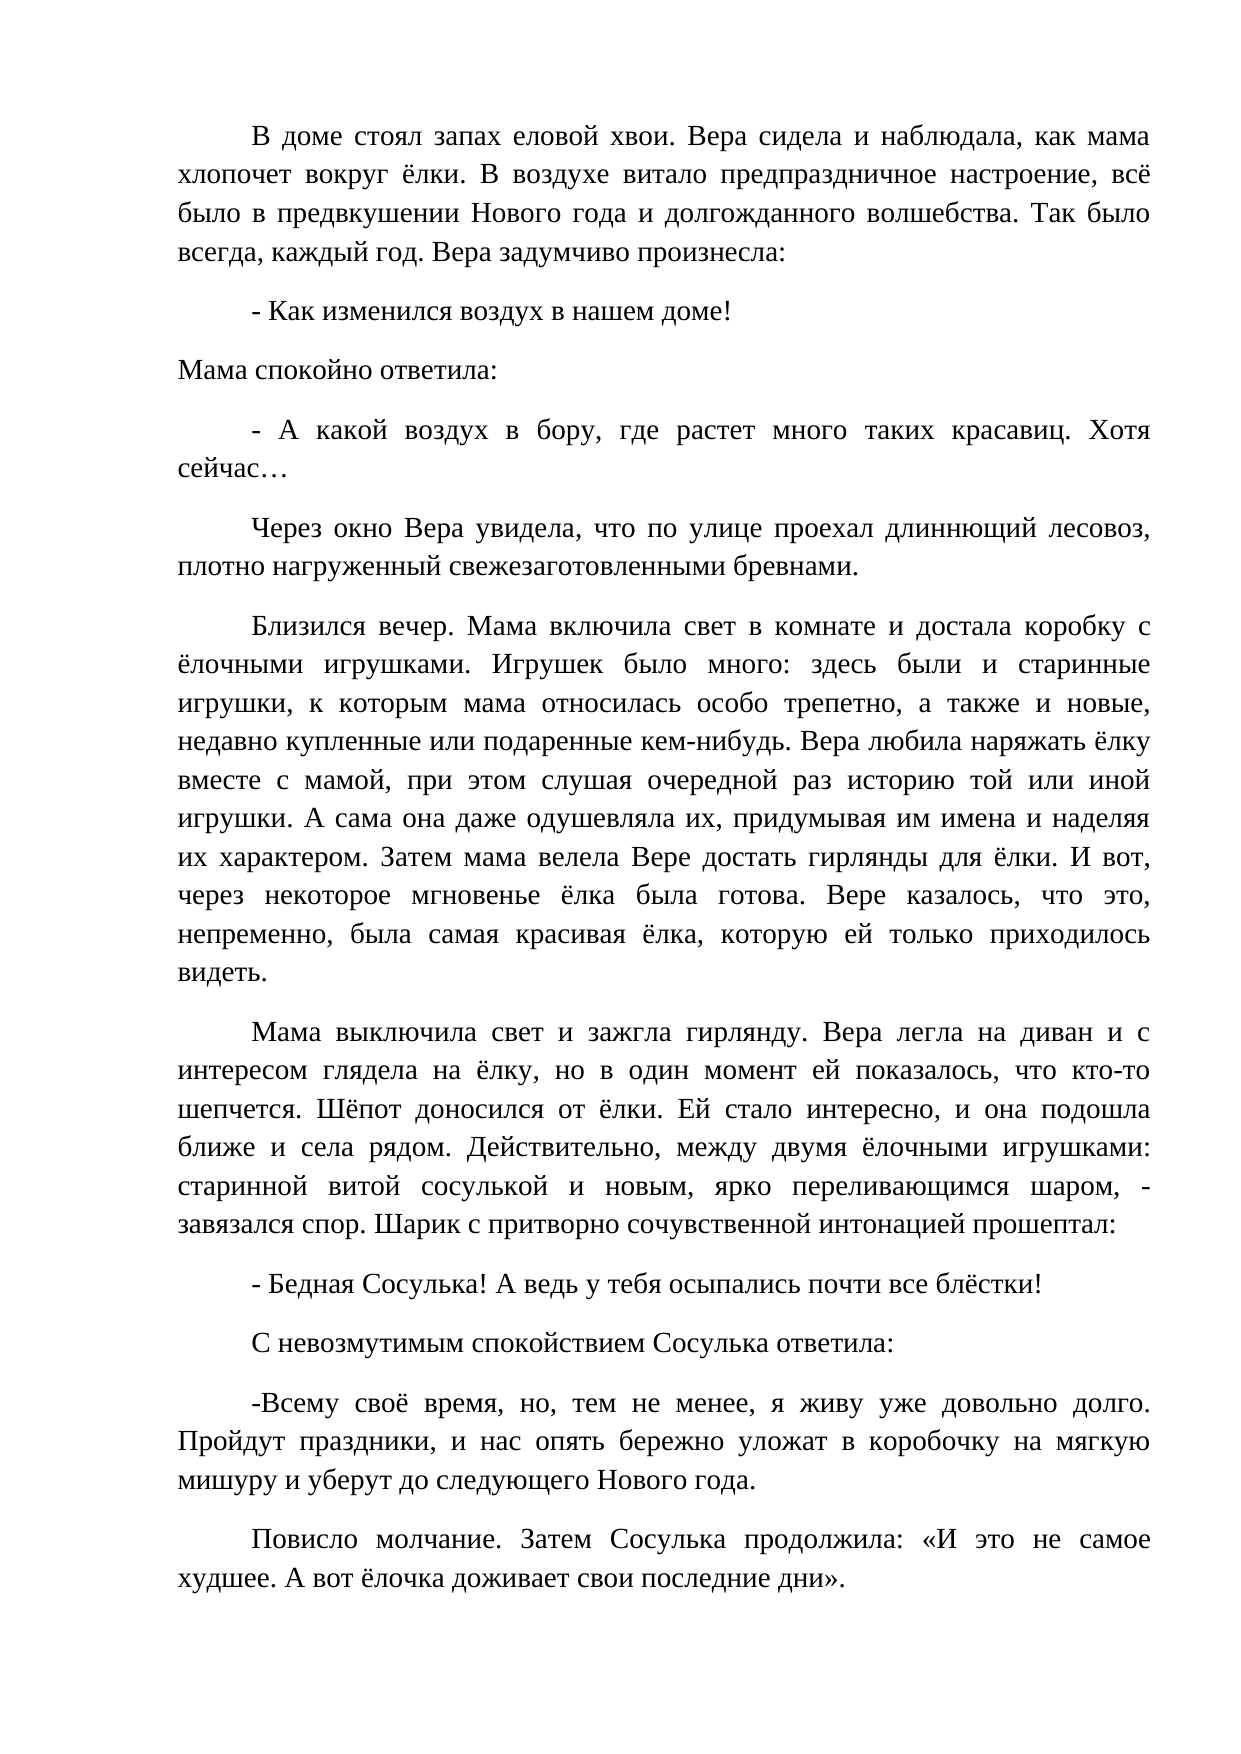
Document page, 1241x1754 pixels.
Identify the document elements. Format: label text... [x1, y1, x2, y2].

text В доме стоял запах еловой хвои. Вера сидела и наблюдала, как мама хлопочет вокруг ёлки. В воздухе витало предпраздничное настроение, всё было в предвкушении Нового года и долгожданного волшебства. Так было всегда, каждый год. Вера задумчиво произнесла: [177, 118, 1152, 267]
text - Как изменился воздух в нашем доме! [177, 293, 1152, 327]
text - А какой воздух в бору, где растет много таких красавиц. Хотя сейчас… [177, 412, 1152, 484]
text Мама спокойно ответила: [177, 352, 1152, 386]
text С невозмутимым спокойствием Сосулька ответила: [177, 1325, 1152, 1359]
text - Бедная Сосулька! А ведь у тебя осыпались почти все блёстки! [177, 1266, 1152, 1299]
text Через окно Вера увидела, что по улице проехал длиннющий лесовоз, плотно нагруженный свежезаготовленными бревнами. [177, 510, 1152, 582]
text Повисло молчание. Затем Сосулька продолжила: «И это не самое худшее. А вот ёлочка доживает свои последние дни». [177, 1521, 1152, 1593]
text -Всему своё время, но, тем не менее, я живу уже довольно долго. Пройдут праздники, и нас опять бережно уложат в коробочку на мягкую мишуру и уберут до следующего Нового года. [177, 1385, 1152, 1495]
text Близился вечер. Мама включила свет в комнате и достала коробку с ёлочными игрушками. Игрушек было много: здесь были и старинные игрушки, к которым мама относилась особо трепетно, а также и новые, недавно купленные или подаренные кем-нибудь. Вера любила наряжать ёлку вместе с мамой, при этом слушая очередной раз историю той или иной игрушки. А сама она даже одушевляла их, придумывая им имена и наделяя их характером. Затем мама велела Вере достать гирлянды для ёлки. И вот, через некоторое мгновенье ёлка была готова. Вере казалось, что это, непременно, была самая красивая ёлка, которую ей только приходилось видеть. [177, 608, 1152, 988]
text Мама выключила свет и зажгла гирлянду. Вера легла на диван и с интересом глядела на ёлку, но в один момент ей показалось, что кто-то шепчется. Шёпот доносился от ёлки. Ей стало интересно, и она подошла ближе и села рядом. Действительно, между двумя ёлочными игрушками: старинной витой сосулькой и новым, ярко переливающимся шаром, - завязался спор. Шарик с притворно сочувственной интонацией прошептал: [177, 1014, 1152, 1240]
